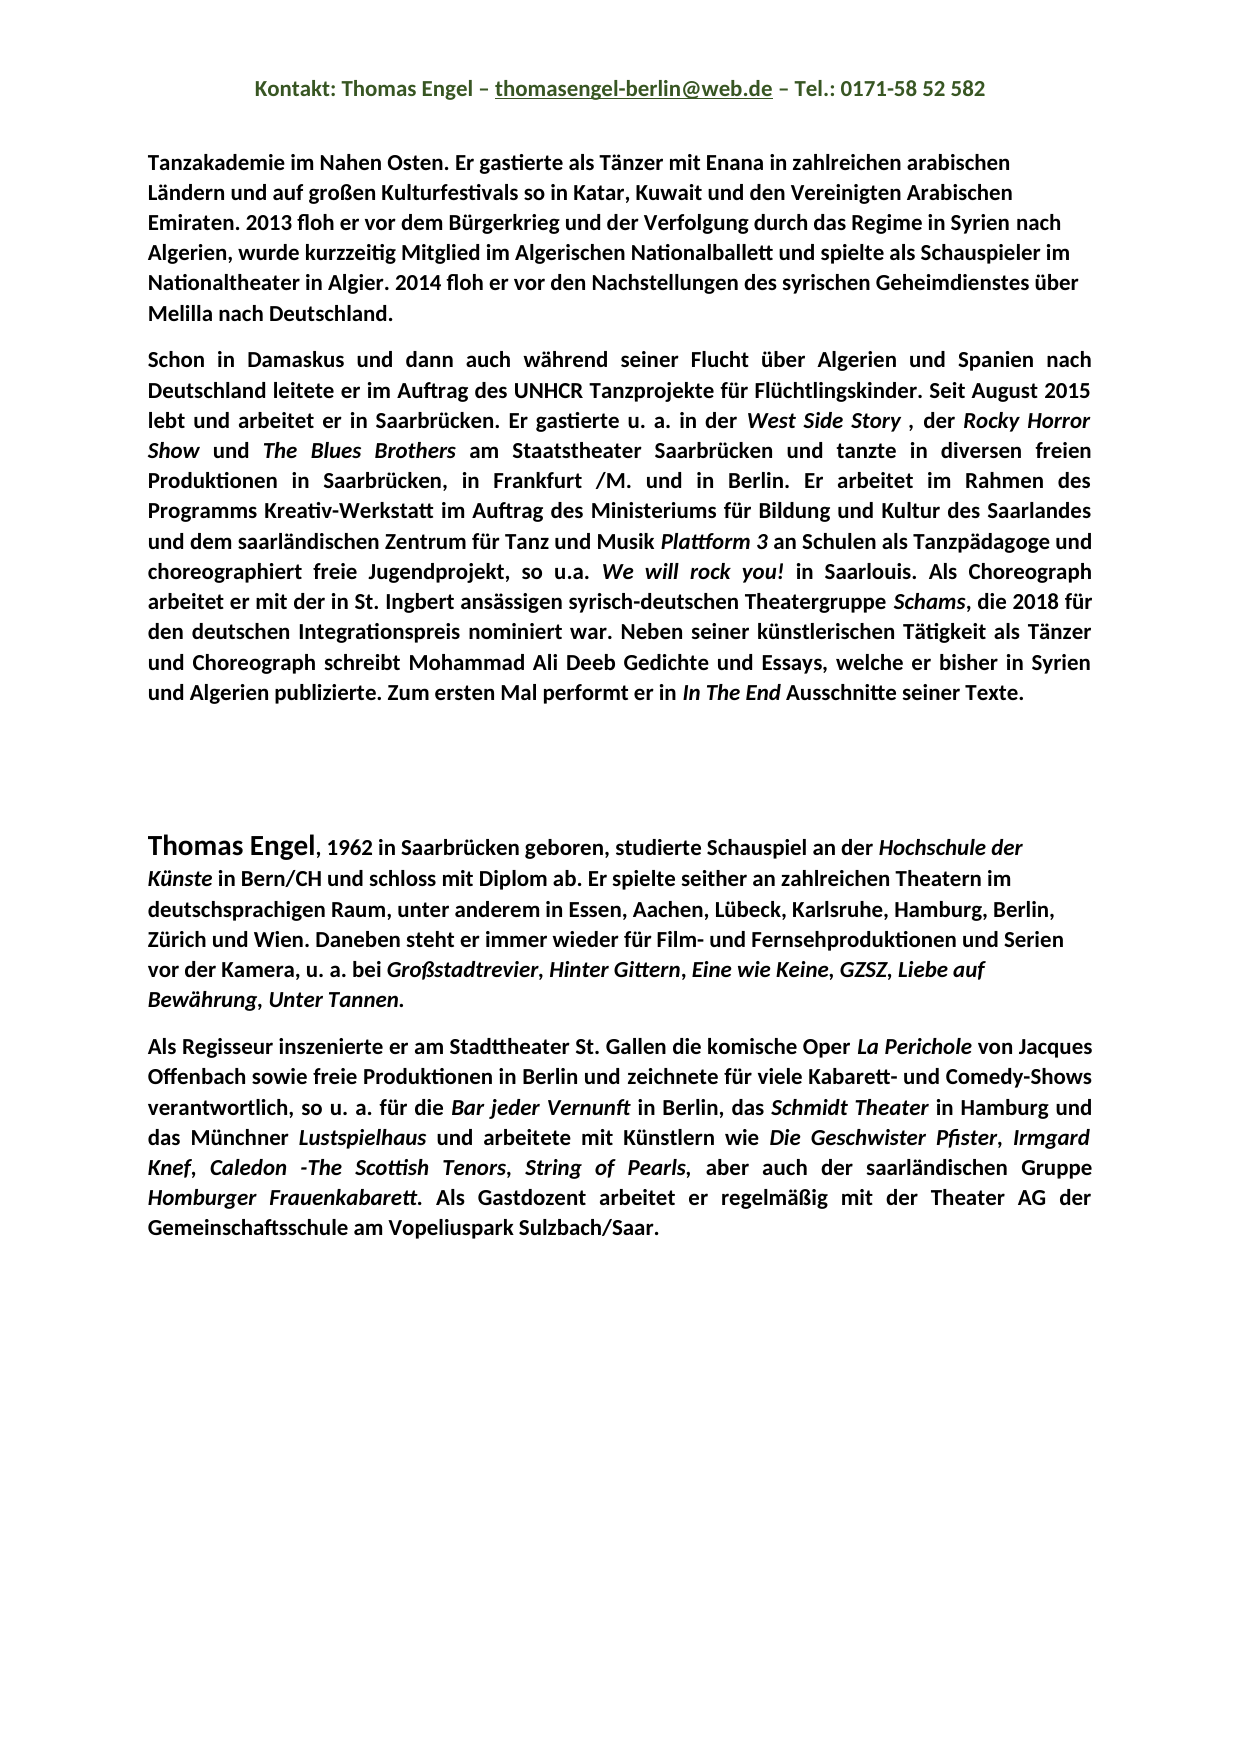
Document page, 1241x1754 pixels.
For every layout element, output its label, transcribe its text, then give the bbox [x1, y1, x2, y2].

text Schon in Damaskus und dann auch während seiner Flucht über Algerien und Spanien nach Deutschland leitete er im Auftrag des UNHCR Tanzprojekte für Flüchtlingskinder. Seit August 2015 lebt und arbeitet er in Saarbrücken. Er gastierte u. a. in der West Side Story , der Rocky Horror Show und The Blues Brothers am Staatstheater Saarbrücken und tanzte in diversen freien Produktionen in Saarbrücken, in Frankfurt /M. und in Berlin. Er arbeitet im Rahmen des Programms Kreativ-Werkstatt im Auftrag des Ministeriums für Bildung und Kultur des Saarlandes und dem saarländischen Zentrum für Tanz und Musik Plattform 3 an Schulen als Tanzpädagoge und choreographiert freie Jugendprojekt, so u.a. We will rock you! in Saarlouis. Als Choreograph arbeitet er mit der in St. Ingbert ansässigen syrisch-deutschen Theatergruppe Schams, die 2018 für den deutschen Integrationspreis nominiert war. Neben seiner künstlerischen Tätigkeit als Tänzer und Choreograph schreibt Mohammad Ali Deeb Gedichte und Essays, welche er bisher in Syrien und Algerien publizierte. Zum ersten Mal performt er in In The End Ausschnitte seiner Texte. [148, 346, 1093, 706]
text Als Regisseur inszenierte er am Stadttheater St. Gallen die komische Oper La Perichole von Jacques Offenbach sowie freie Produktionen in Berlin und zeichnete für viele Kabarett- und Comedy-Shows verantwortlich, so u. a. für die Bar jeder Vernunft in Berlin, das Schmidt Theater in Hamburg und das Münchner Lustspielhaus und arbeitete mit Künstlern wie Die Geschwister Pfister, Irmgard Knef, Caledon -The Scottish Tenors, String of Pearls, aber auch der saarländischen Gruppe Homburger Frauenkabarett. Als Gastdozent arbeitet er regelmäßig mit der Theater AG der Gemeinschaftsschule am Vopeliuspark Sulzbach/Saar. [148, 1032, 1093, 1241]
text Thomas Engel, 1962 in Saarbrücken geboren, studierte Schauspiel an der Hochschule der Künste in Bern/CH und schloss mit Diplom ab. Er spielte seither an zahlreichen Theatern im deutschsprachigen Raum, unter anderem in Essen, Aachen, Lübeck, Karlsruhe, Hamburg, Berlin, Zürich und Wien. Daneben steht er immer wieder für Film- und Fernsehproduktionen und Serien vor der Kamera, u. a. bei Großstadtrevier, Hinter Gittern, Eine wie Keine, GZSZ, Liebe auf Bewährung, Unter Tannen. [148, 827, 1093, 1013]
